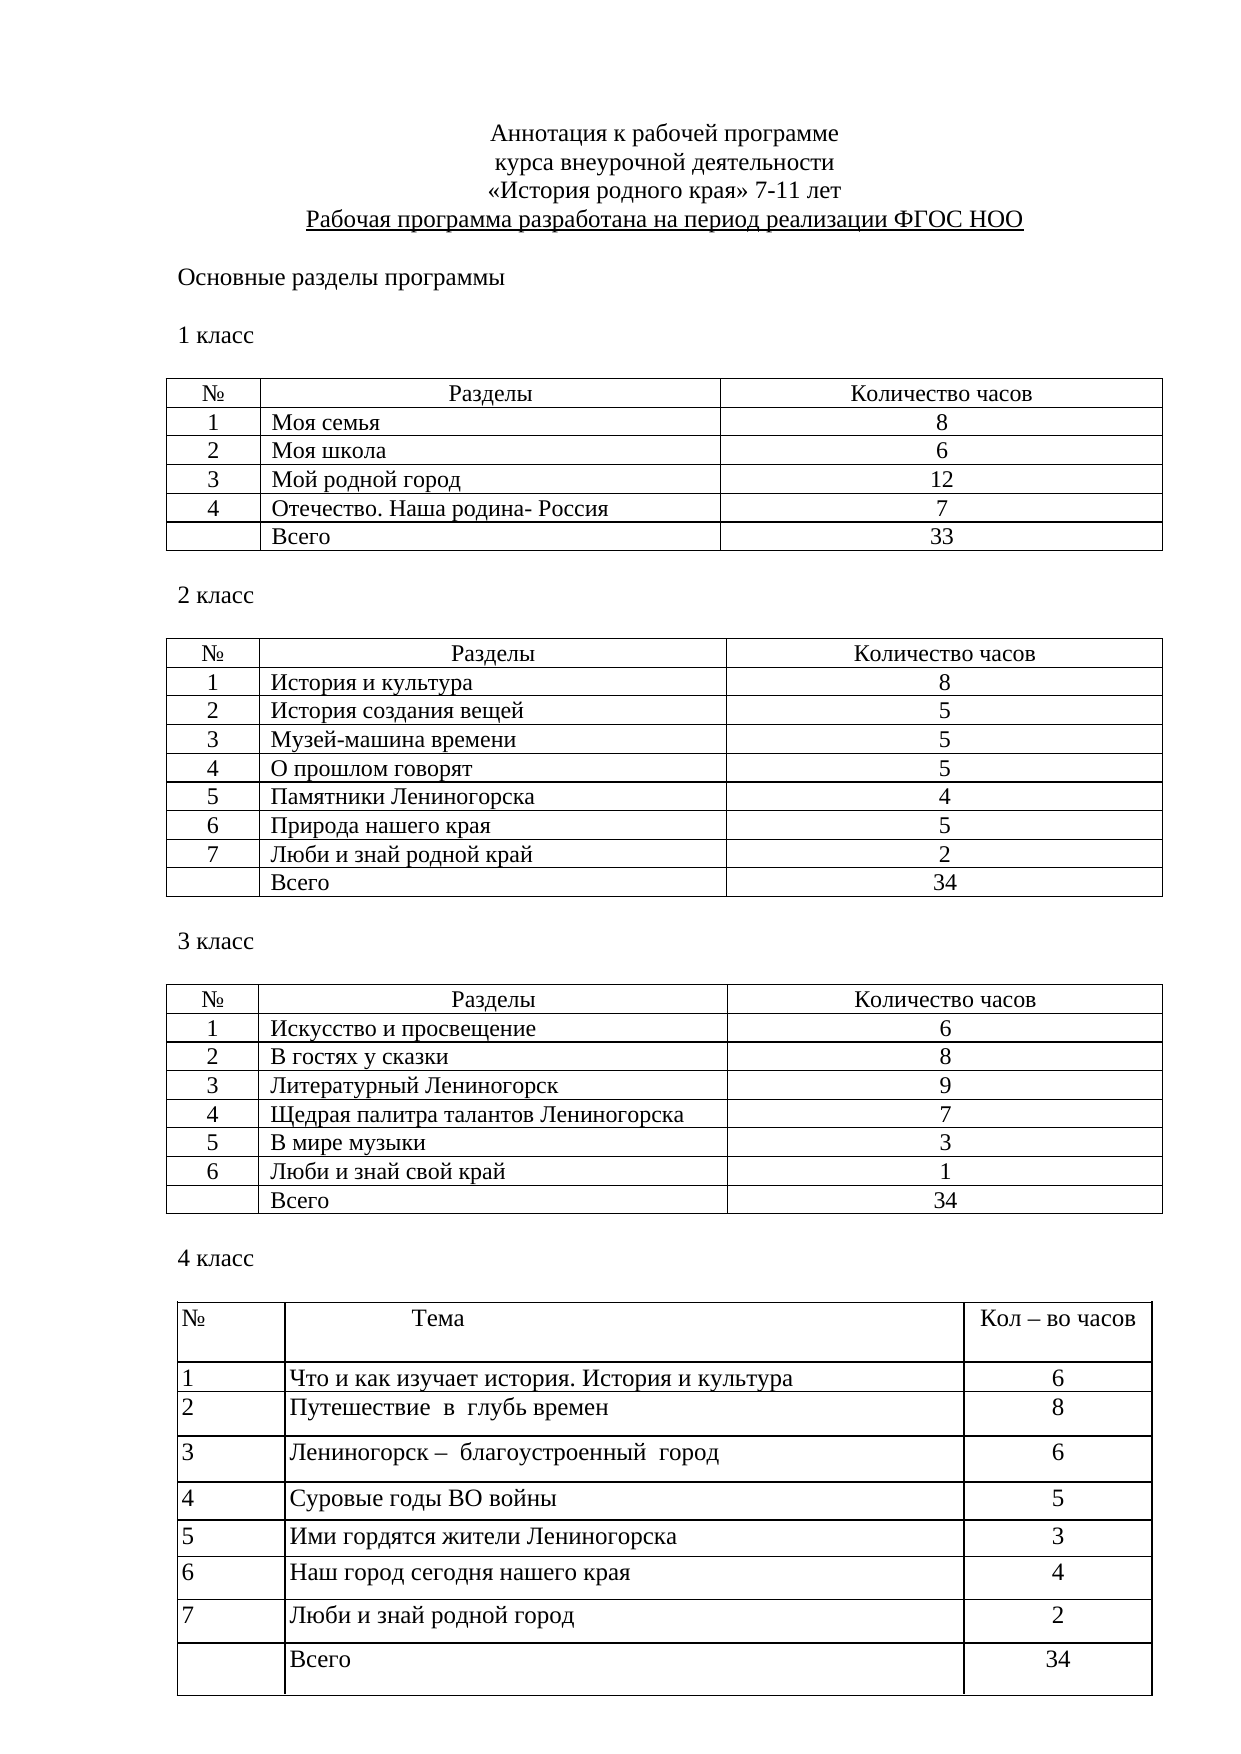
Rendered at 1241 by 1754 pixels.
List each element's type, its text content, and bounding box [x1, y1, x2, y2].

table_cell 2 [727, 840, 1162, 867]
table_cell Отечество. Наша родина- Россия [261, 494, 720, 521]
table_cell 3 [965, 1521, 1151, 1556]
table_cell Всего [259, 1186, 727, 1213]
table_cell 9 [728, 1071, 1162, 1099]
table_cell 6 [721, 436, 1162, 464]
table_header Разделы [261, 379, 720, 407]
table_cell Щедрая палитра талантов Лениногорска [259, 1100, 727, 1127]
text 2 класс [177, 580, 1152, 609]
table_cell 6 [167, 1157, 258, 1184]
text «История родного края» 7-11 лет [177, 176, 1152, 204]
table_cell [167, 1186, 258, 1213]
table_cell 5 [167, 1128, 258, 1156]
table_cell 1 [167, 408, 260, 435]
table_header № [178, 1303, 284, 1352]
table_cell 33 [721, 523, 1162, 550]
table_cell 2 [167, 1043, 258, 1070]
table_cell 1 [178, 1363, 284, 1391]
table_header Количество часов [728, 985, 1162, 1013]
table_cell Путешествие в глубь времен [286, 1392, 963, 1435]
table_cell В гостях у сказки [259, 1043, 727, 1070]
table_cell Всего [261, 523, 720, 550]
table_header Разделы [259, 985, 727, 1013]
table_cell 8 [728, 1043, 1162, 1070]
table_cell 4 [727, 783, 1162, 810]
table_cell 34 [727, 868, 1162, 896]
table_cell 4 [965, 1557, 1151, 1599]
table_cell 5 [727, 725, 1162, 753]
table_cell [178, 1352, 284, 1361]
table_header Кол – во часов [965, 1303, 1151, 1361]
table_cell Литературный Лениногорск [259, 1071, 727, 1099]
table_cell 2 [178, 1392, 284, 1435]
table_header Тема [286, 1303, 963, 1352]
table_cell 4 [167, 754, 259, 781]
table_cell 5 [727, 696, 1162, 724]
table_cell 3 [167, 465, 260, 493]
text Основные разделы программы [177, 262, 1152, 291]
table_cell 3 [178, 1437, 284, 1481]
table_cell Всего [260, 868, 726, 896]
table_cell Моя семья [261, 408, 720, 435]
table_cell 7 [728, 1100, 1162, 1127]
table_header Разделы [260, 639, 726, 667]
table_cell 3 [167, 725, 259, 753]
text Рабочая программа разработана на период реализации ФГОС НОО [177, 204, 1152, 233]
table_cell [167, 523, 260, 550]
table_cell 7 [167, 840, 259, 867]
table_header Количество часов [727, 639, 1162, 667]
table_cell Природа нашего края [260, 811, 726, 839]
table_cell [286, 1352, 963, 1361]
table_cell История создания вещей [260, 696, 726, 724]
table_cell 6 [178, 1557, 284, 1599]
table_cell 3 [167, 1071, 258, 1099]
table_cell 34 [728, 1186, 1162, 1213]
table_cell 1 [167, 1014, 258, 1041]
table_cell 8 [727, 668, 1162, 695]
table_cell 5 [178, 1521, 284, 1556]
table_cell Ими гордятся жители Лениногорска [286, 1521, 963, 1556]
table_cell Памятники Лениногорска [260, 783, 726, 810]
table_cell Моя школа [261, 436, 720, 464]
table_cell О прошлом говорят [260, 754, 726, 781]
table_cell [167, 868, 259, 896]
table_header № [167, 639, 259, 667]
table_cell 4 [167, 1100, 258, 1127]
table_cell 5 [965, 1483, 1151, 1519]
table_cell 2 [167, 436, 260, 464]
text 1 класс [177, 320, 1152, 349]
table_cell Искусство и просвещение [259, 1014, 727, 1041]
table_cell [178, 1644, 284, 1694]
table_cell 4 [178, 1483, 284, 1519]
table_cell В мире музыки [259, 1128, 727, 1156]
table_cell Люби и знай свой край [259, 1157, 727, 1184]
text 4 класс [177, 1243, 1152, 1272]
table_cell 2 [167, 696, 259, 724]
table_header Количество часов [721, 379, 1162, 407]
table_header № [167, 985, 258, 1013]
table_cell 6 [965, 1437, 1151, 1481]
table_cell Люби и знай родной край [260, 840, 726, 867]
table_cell 12 [721, 465, 1162, 493]
table_cell 6 [965, 1363, 1151, 1391]
table_cell 6 [167, 811, 259, 839]
table_cell 5 [727, 754, 1162, 781]
table_cell 1 [167, 668, 259, 695]
table_cell Наш город сегодня нашего края [286, 1557, 963, 1599]
text 3 класс [177, 926, 1152, 955]
table_cell Мой родной город [261, 465, 720, 493]
table_cell История и культура [260, 668, 726, 695]
table_cell 3 [728, 1128, 1162, 1156]
table_cell 7 [178, 1600, 284, 1642]
table_header № [167, 379, 260, 407]
table_cell 5 [727, 811, 1162, 839]
table_cell 8 [965, 1392, 1151, 1435]
table_cell 8 [721, 408, 1162, 435]
table_cell 34 [965, 1644, 1151, 1694]
table_cell Музей-машина времени [260, 725, 726, 753]
table_cell 7 [721, 494, 1162, 521]
text курса внеурочной деятельности [177, 147, 1152, 176]
table_cell Лениногорск – благоустроенный город [286, 1437, 963, 1481]
text Аннотация к рабочей программе [177, 118, 1152, 147]
table_cell 6 [728, 1014, 1162, 1041]
table_cell 5 [167, 783, 259, 810]
table_cell Что и как изучает история. История и культура [286, 1363, 963, 1391]
table_cell 4 [167, 494, 260, 521]
table_cell 1 [728, 1157, 1162, 1184]
